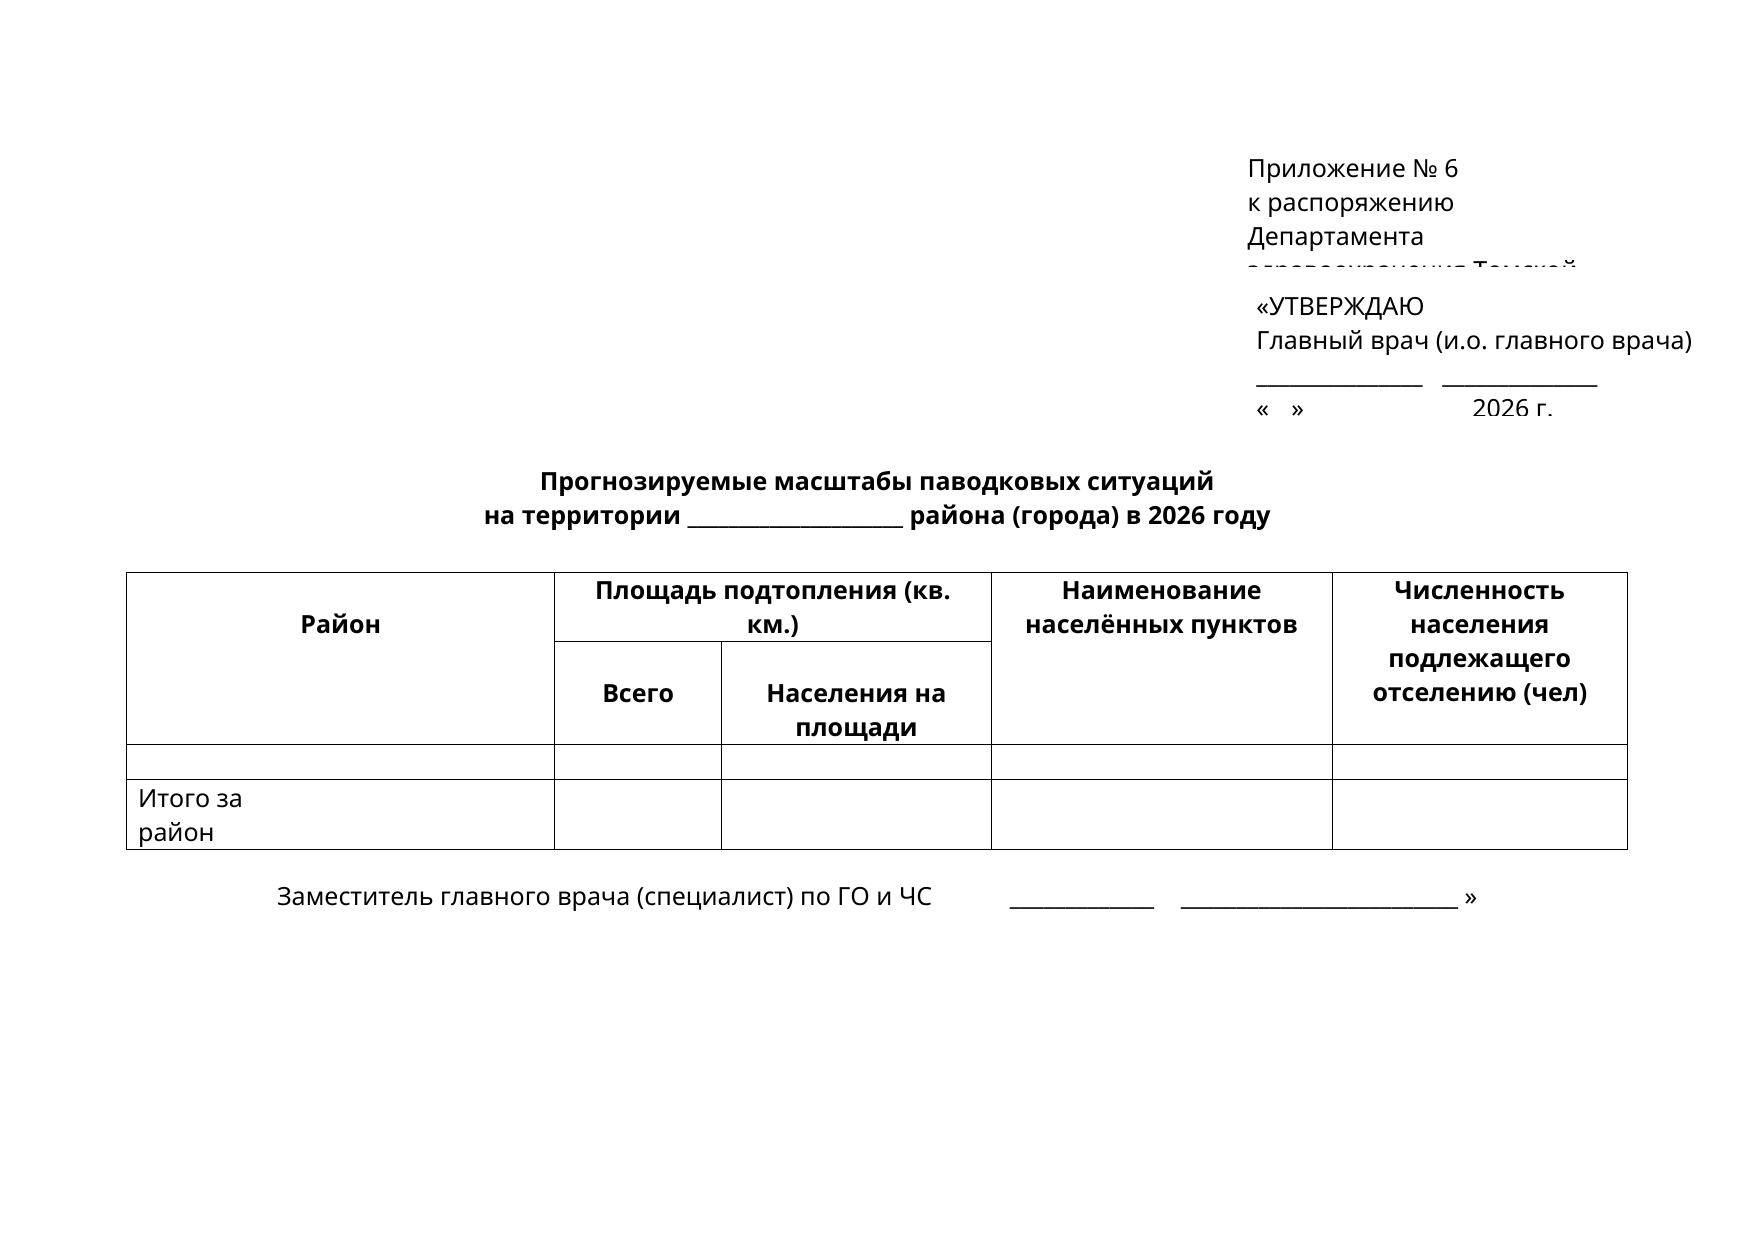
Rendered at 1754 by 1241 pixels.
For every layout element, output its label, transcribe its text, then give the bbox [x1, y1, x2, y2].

table_header Площадь подтопления (кв. км.) [555, 573, 991, 641]
table_cell Итого за район [127, 780, 554, 848]
text Прогнозируемые масштабы паводковых ситуаций [118, 464, 1636, 498]
table_header Район [127, 573, 554, 744]
table_header Наименование населённых пунктов [992, 573, 1332, 744]
table_cell [722, 780, 991, 848]
table_cell [992, 745, 1332, 779]
table_cell [722, 745, 991, 779]
table_cell [555, 745, 721, 779]
text на территории _____________________ района (города) в 2026 году [118, 498, 1636, 532]
table_cell [555, 780, 721, 848]
table_cell [992, 780, 1332, 848]
text Заместитель главного врача (специалист) по ГО и ЧС _____________ _________________________ » [118, 878, 1636, 912]
table_header Численность населения подлежащего отселению (чел) [1333, 573, 1627, 744]
table_cell [127, 745, 554, 779]
table_cell [1333, 745, 1627, 779]
table_cell Населения на площади [722, 642, 991, 744]
table_cell [1333, 780, 1627, 848]
table_cell Всего [555, 642, 721, 744]
